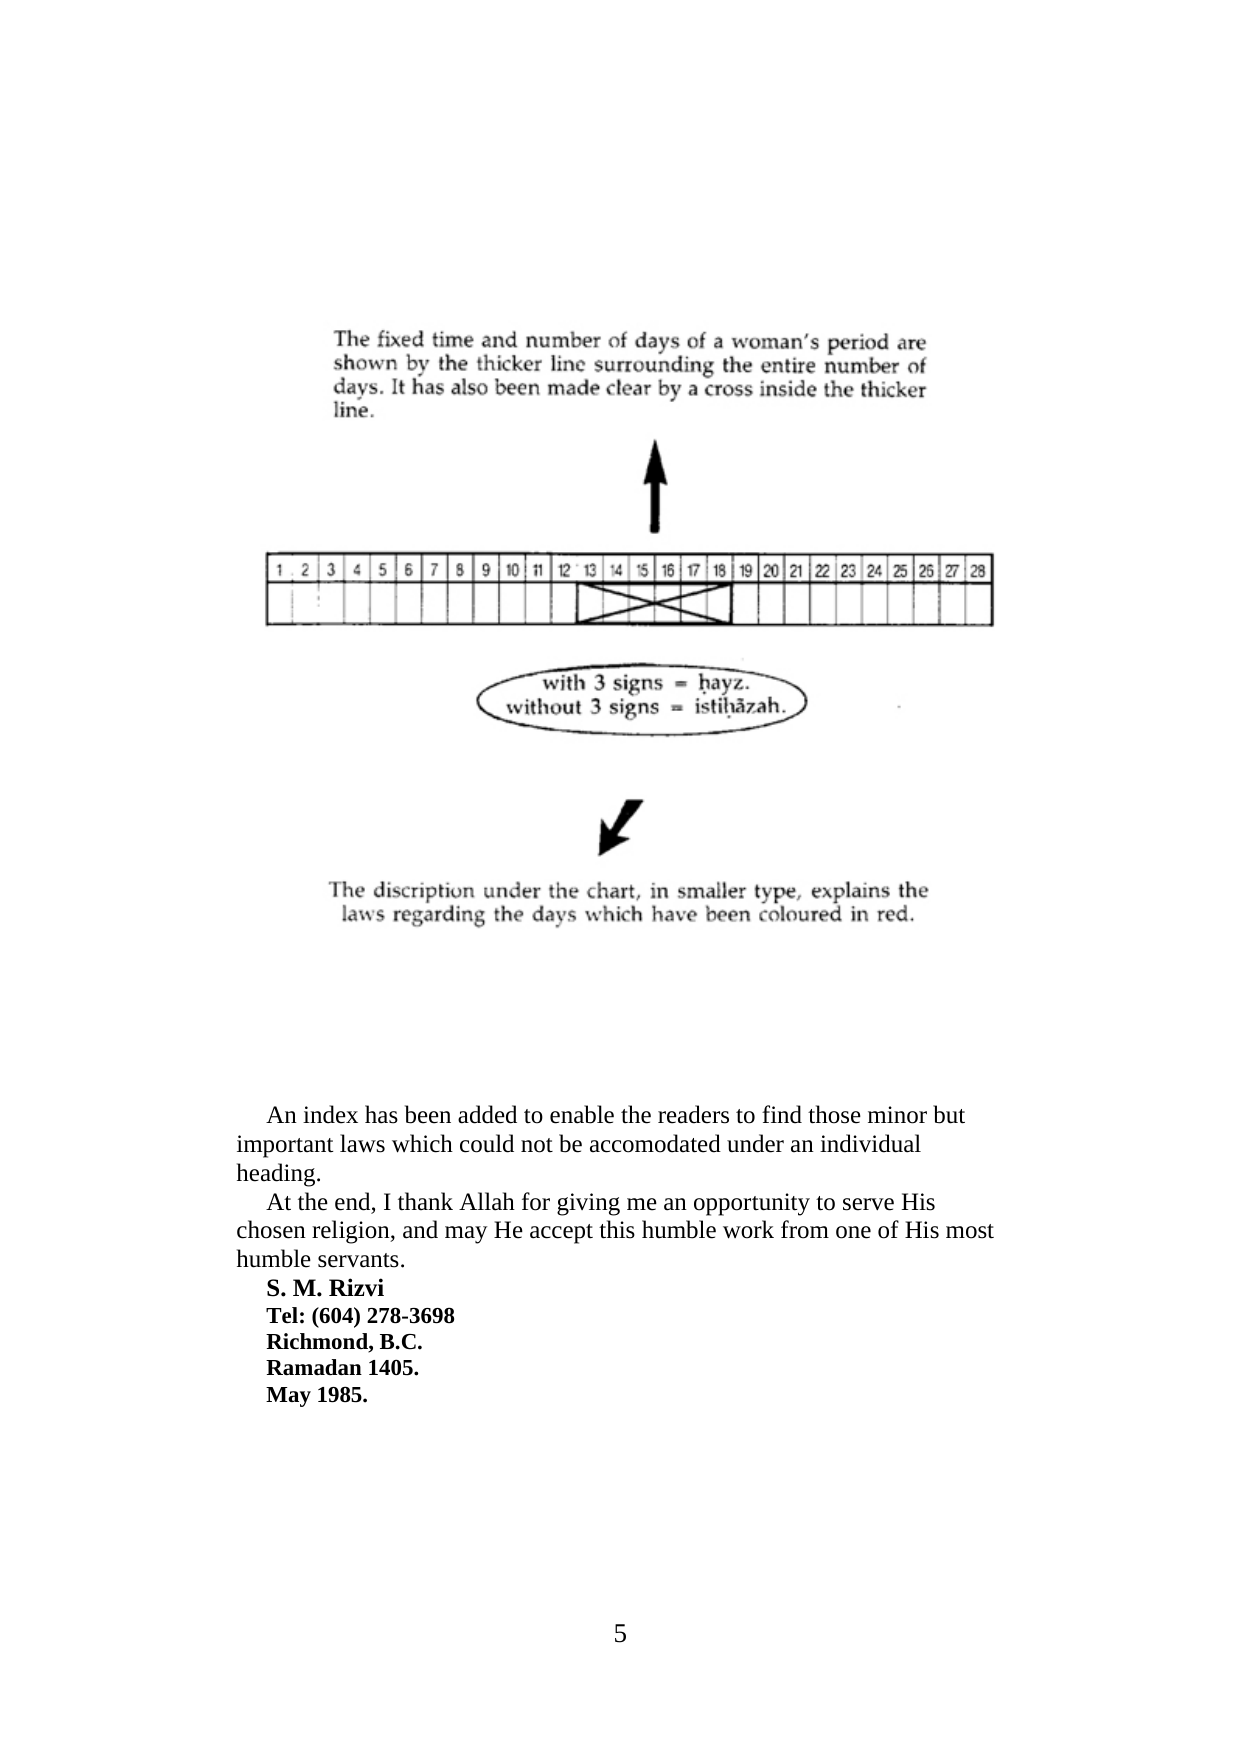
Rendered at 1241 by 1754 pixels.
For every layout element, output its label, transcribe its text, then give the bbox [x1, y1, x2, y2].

text At the end, I thank Allah for giving me an oppor­tunity to serve His chosen religion, and may He accept this humble work from one of His most humble servants. [236, 1187, 1004, 1273]
picture [236, 284, 1004, 933]
text May 1985. [236, 1381, 1004, 1407]
text Ramadan 1405. [236, 1354, 1004, 1381]
text S. M. Rizvi [236, 1273, 1004, 1302]
text Richmond, B.C. [236, 1328, 1004, 1354]
text Tel: (604) 278‑3698 [236, 1302, 1004, 1328]
text An index has been added to enable the readers to find those minor but important laws which could not be accomodated under an individual heading. [236, 1101, 1004, 1187]
